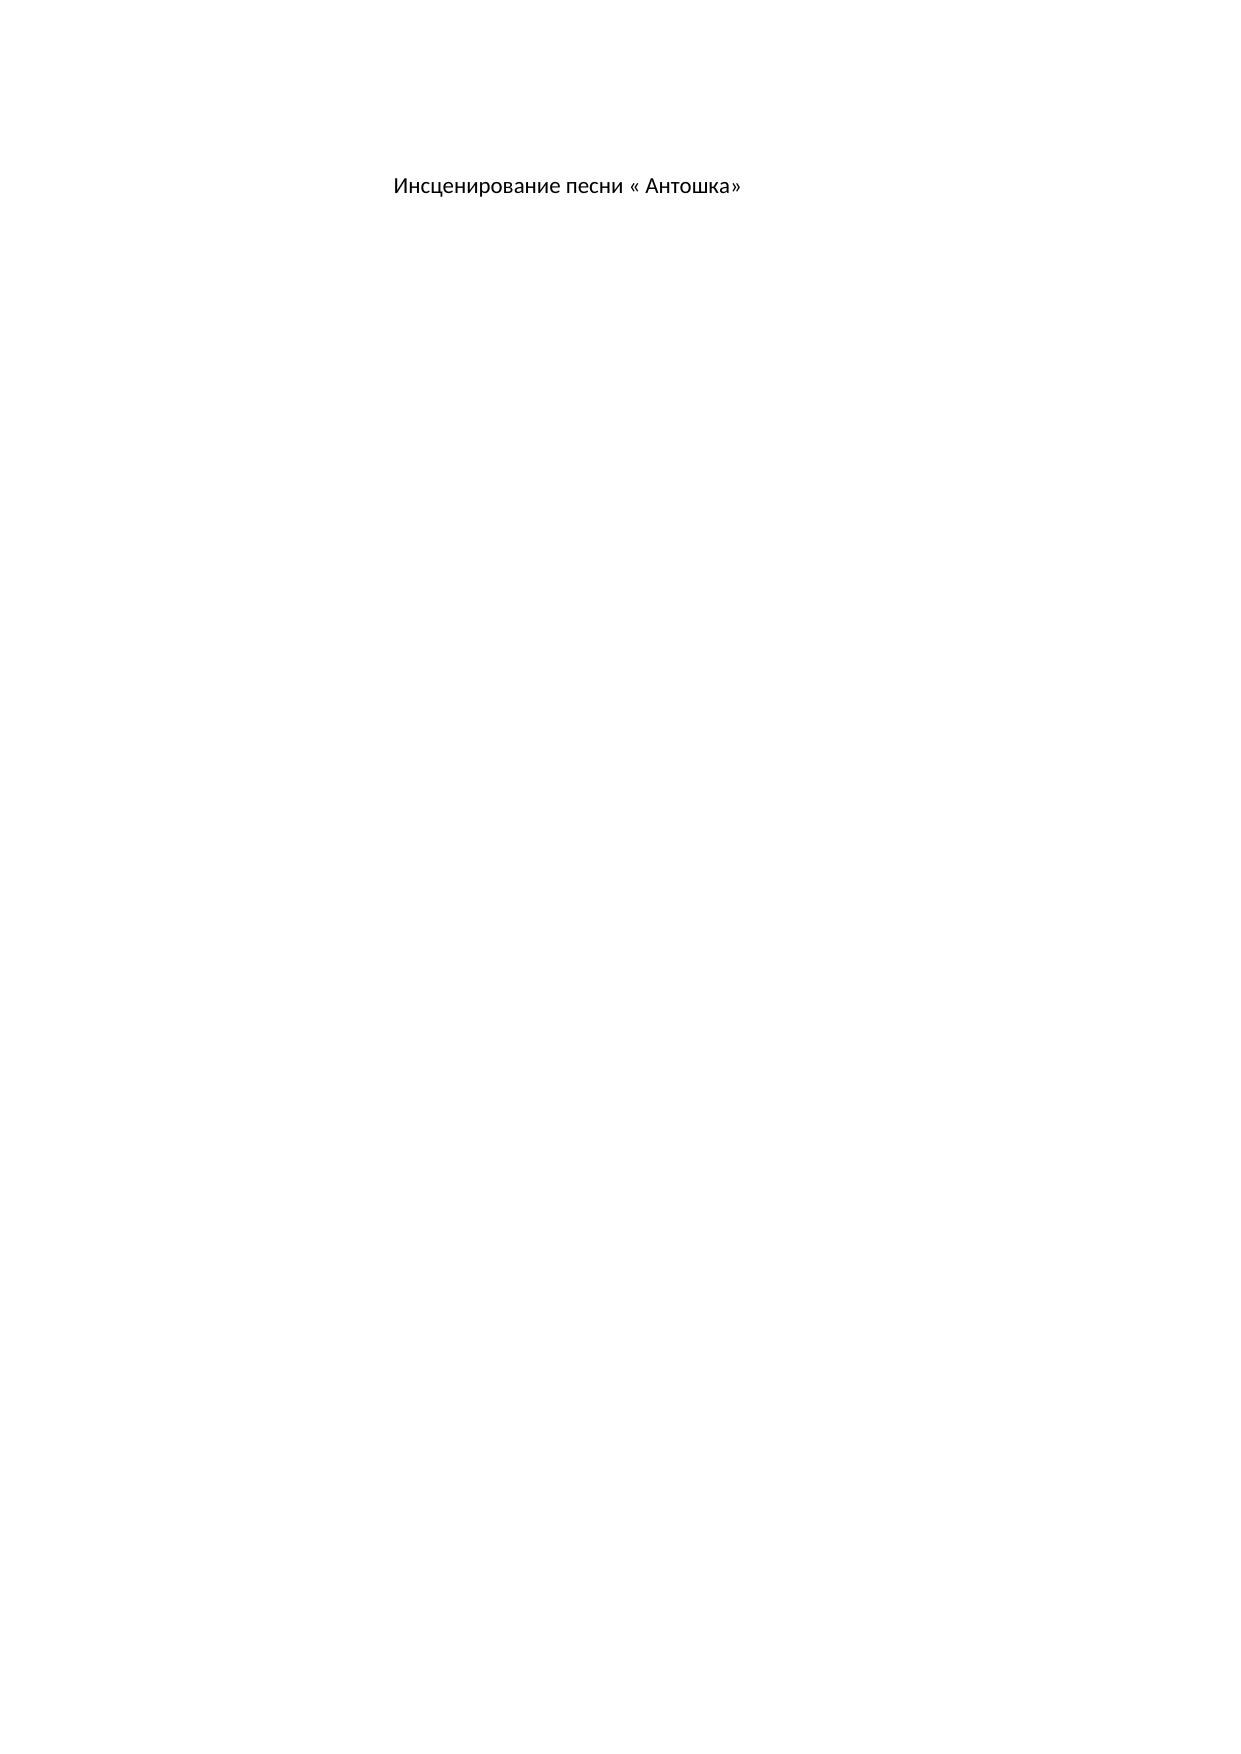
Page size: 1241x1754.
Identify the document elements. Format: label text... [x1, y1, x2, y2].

text Инсценирование песни « Антошка» [177, 171, 1152, 199]
